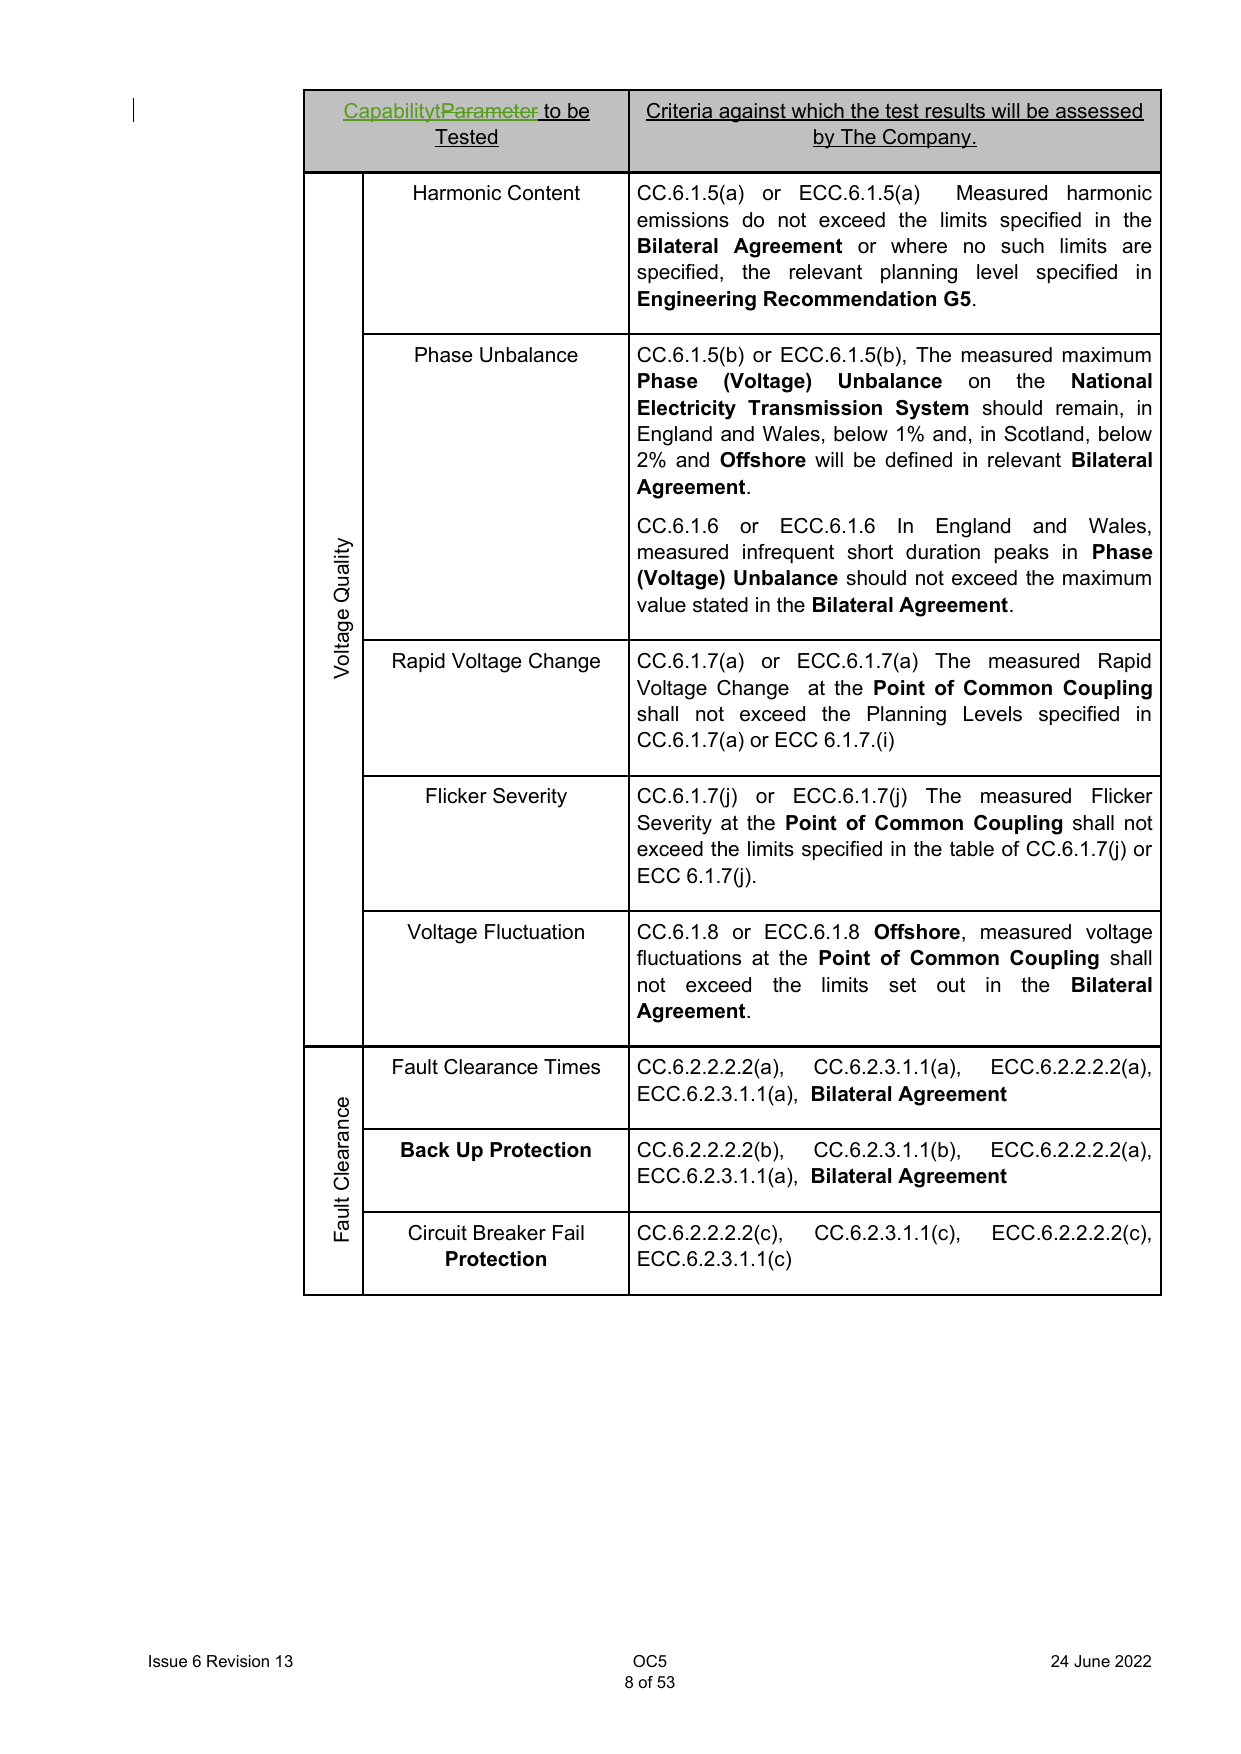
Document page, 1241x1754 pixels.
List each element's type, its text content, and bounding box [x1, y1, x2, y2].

table_header Criteria against which the test results will be assessed by The Company. [630, 91, 1160, 171]
table_cell Harmonic Content [364, 174, 628, 333]
table_cell Voltage Fluctuation [364, 912, 628, 1045]
table_cell Fault Clearance [305, 1048, 362, 1293]
table_cell Flicker Severity [364, 777, 628, 910]
table_cell CC.6.1.7(a) or ECC.6.1.7(a) The measured Rapid Voltage Change at the Point of Common Coupling shall not exceed the Planning Levels specified in CC.6.1.7(a) or ECC 6.1.7.(i) [630, 641, 1160, 774]
table_cell Voltage Quality [305, 174, 362, 1045]
table_cell Circuit Breaker Fail Protection [364, 1213, 628, 1293]
table_cell Phase Unbalance [364, 335, 628, 639]
table_header to be Tested [305, 91, 628, 171]
table_cell CC.6.2.2.2.2(a), CC.6.2.3.1.1(a), ECC.6.2.2.2.2(a), ECC.6.2.3.1.1(a), Bilateral Agreement [630, 1048, 1160, 1128]
table_cell CC.6.1.8 or ECC.6.1.8 Offshore, measured voltage fluctuations at the Point of Common Coupling shall not exceed the limits set out in the Bilateral Agreement. [630, 912, 1160, 1045]
table_cell CC.6.1.5(b) or ECC.6.1.5(b), The measured maximum Phase (Voltage) Unbalance on the National Electricity Transmission System should remain, in England and Wales, below 1% and, in Scotland, below 2% and Offshore will be defined in relevant Bilateral Agreement. CC.6.1.6 or ECC.6.1.6 In England and Wales, measured infrequent short duration peaks in Phase (Voltage) Unbalance should not exceed the maximum value stated in the Bilateral Agreement. [630, 335, 1160, 639]
table_cell CC.6.2.2.2.2(b), CC.6.2.3.1.1(b), ECC.6.2.2.2.2(a), ECC.6.2.3.1.1(a), Bilateral Agreement [630, 1130, 1160, 1211]
table_cell CC.6.1.5(a) or ECC.6.1.5(a) Measured harmonic emissions do not exceed the limits specified in the Bilateral Agreement or where no such limits are specified, the relevant planning level specified in Engineering Recommendation G5. [630, 174, 1160, 333]
table_cell CC.6.2.2.2.2(c), CC.6.2.3.1.1(c), ECC.6.2.2.2.2(c), ECC.6.2.3.1.1(c) [630, 1213, 1160, 1293]
table_cell Back Up Protection [364, 1130, 628, 1211]
table_cell CC.6.1.7(j) or ECC.6.1.7(j) The measured Flicker Severity at the Point of Common Coupling shall not exceed the limits specified in the table of CC.6.1.7(j) or ECC 6.1.7(j). [630, 777, 1160, 910]
table_cell Fault Clearance Times [364, 1048, 628, 1128]
table_cell Rapid Voltage Change [364, 641, 628, 774]
